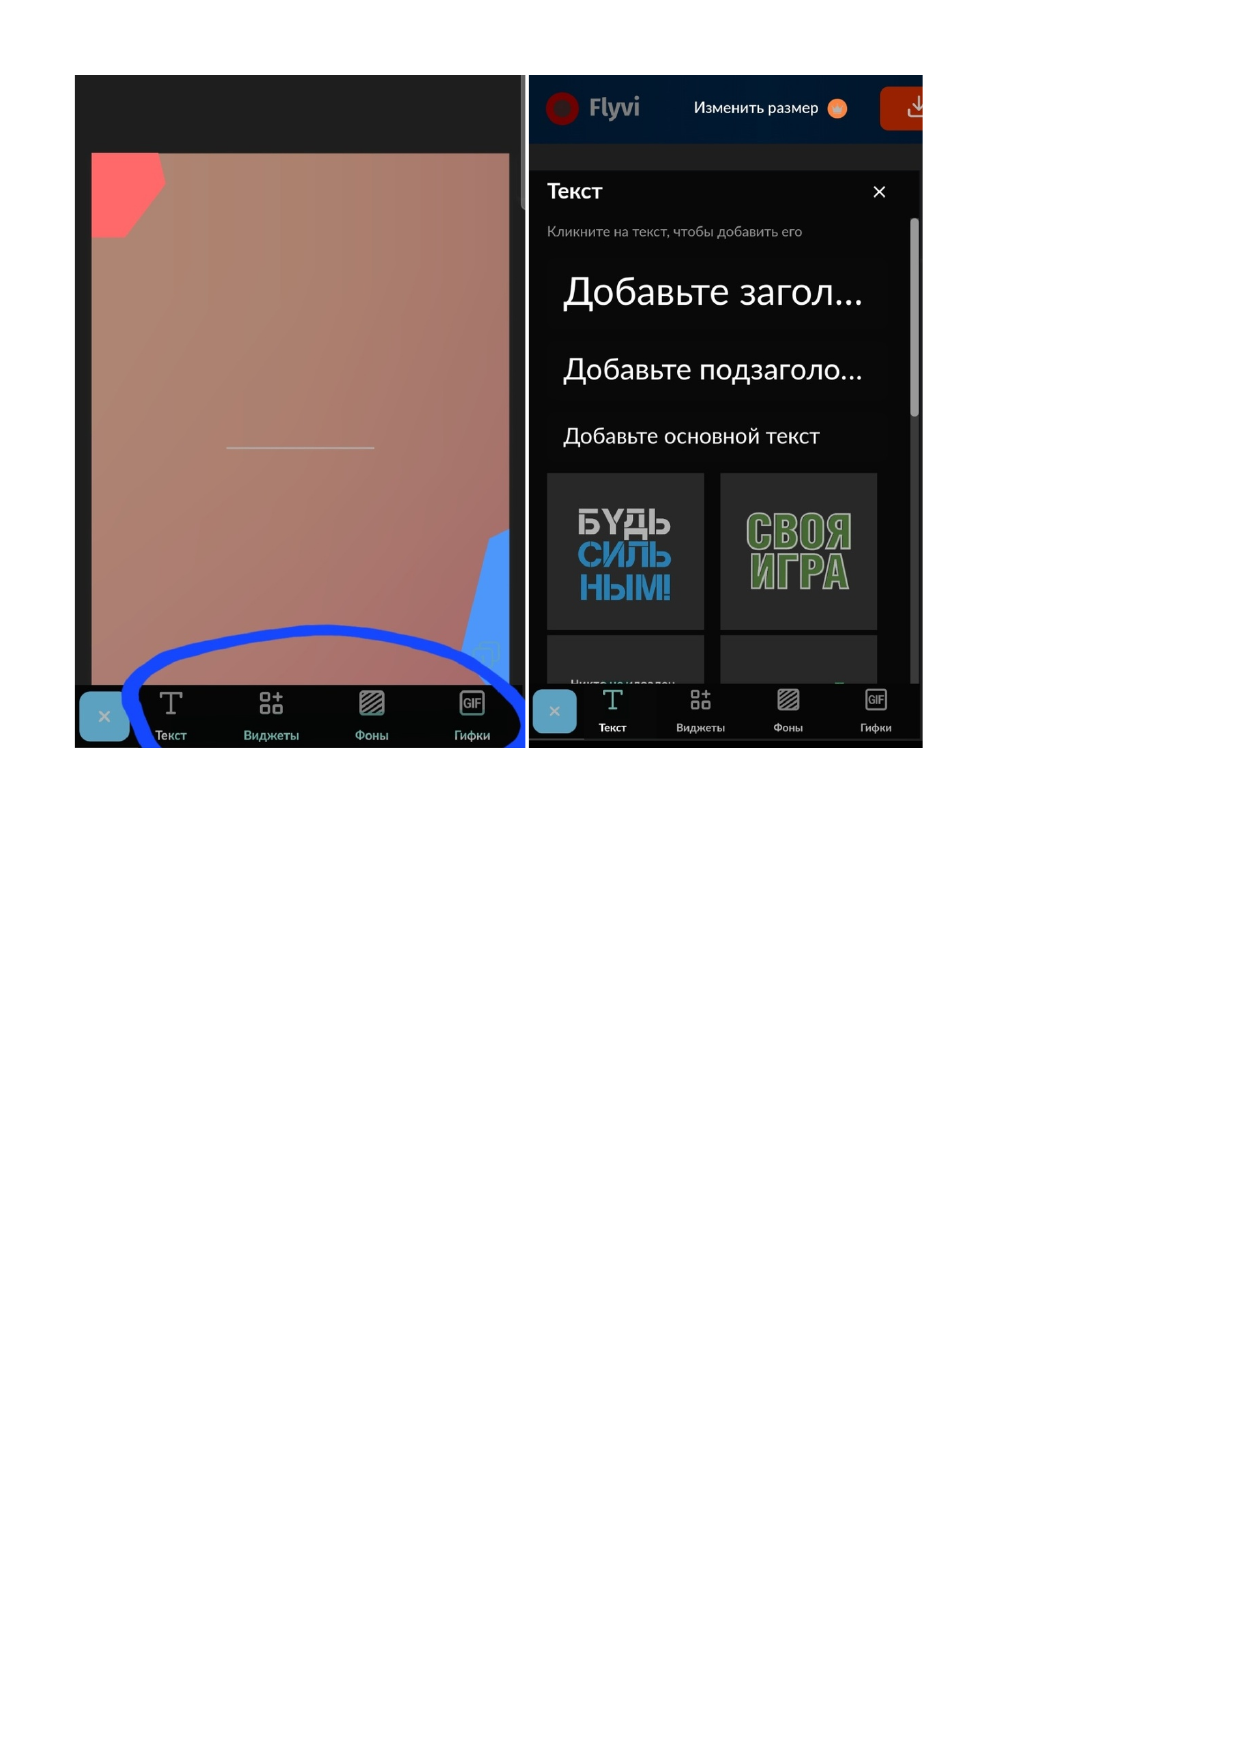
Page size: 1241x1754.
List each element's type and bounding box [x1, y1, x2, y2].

picture [74, 75, 526, 748]
picture [528, 75, 923, 748]
